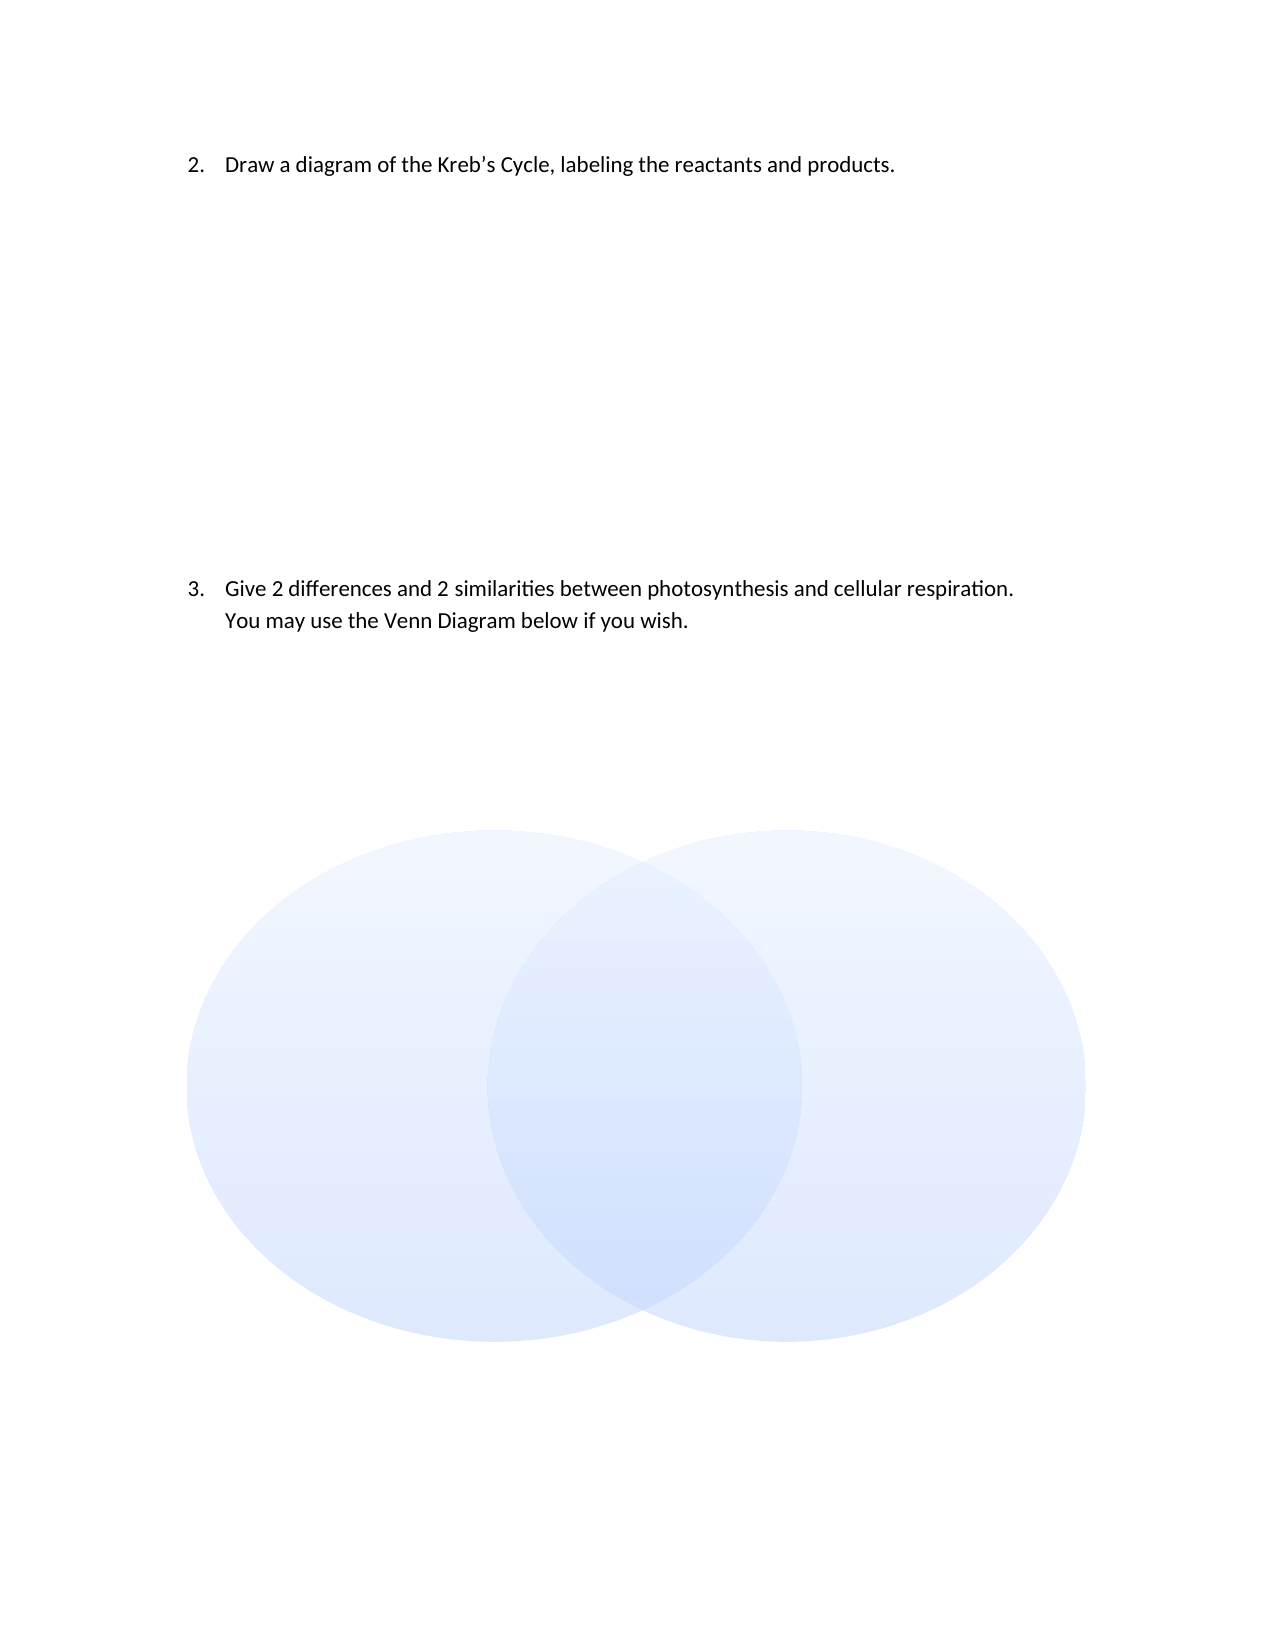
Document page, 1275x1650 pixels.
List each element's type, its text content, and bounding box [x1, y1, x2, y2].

list Give 2 differences and 2 similarities between photosynthesis and cellular respiration. You may use the Venn Diagram below if you wish. [187, 574, 1031, 634]
list Draw a diagram of the Kreb’s Cycle, labeling the reactants and products. [187, 150, 1031, 178]
